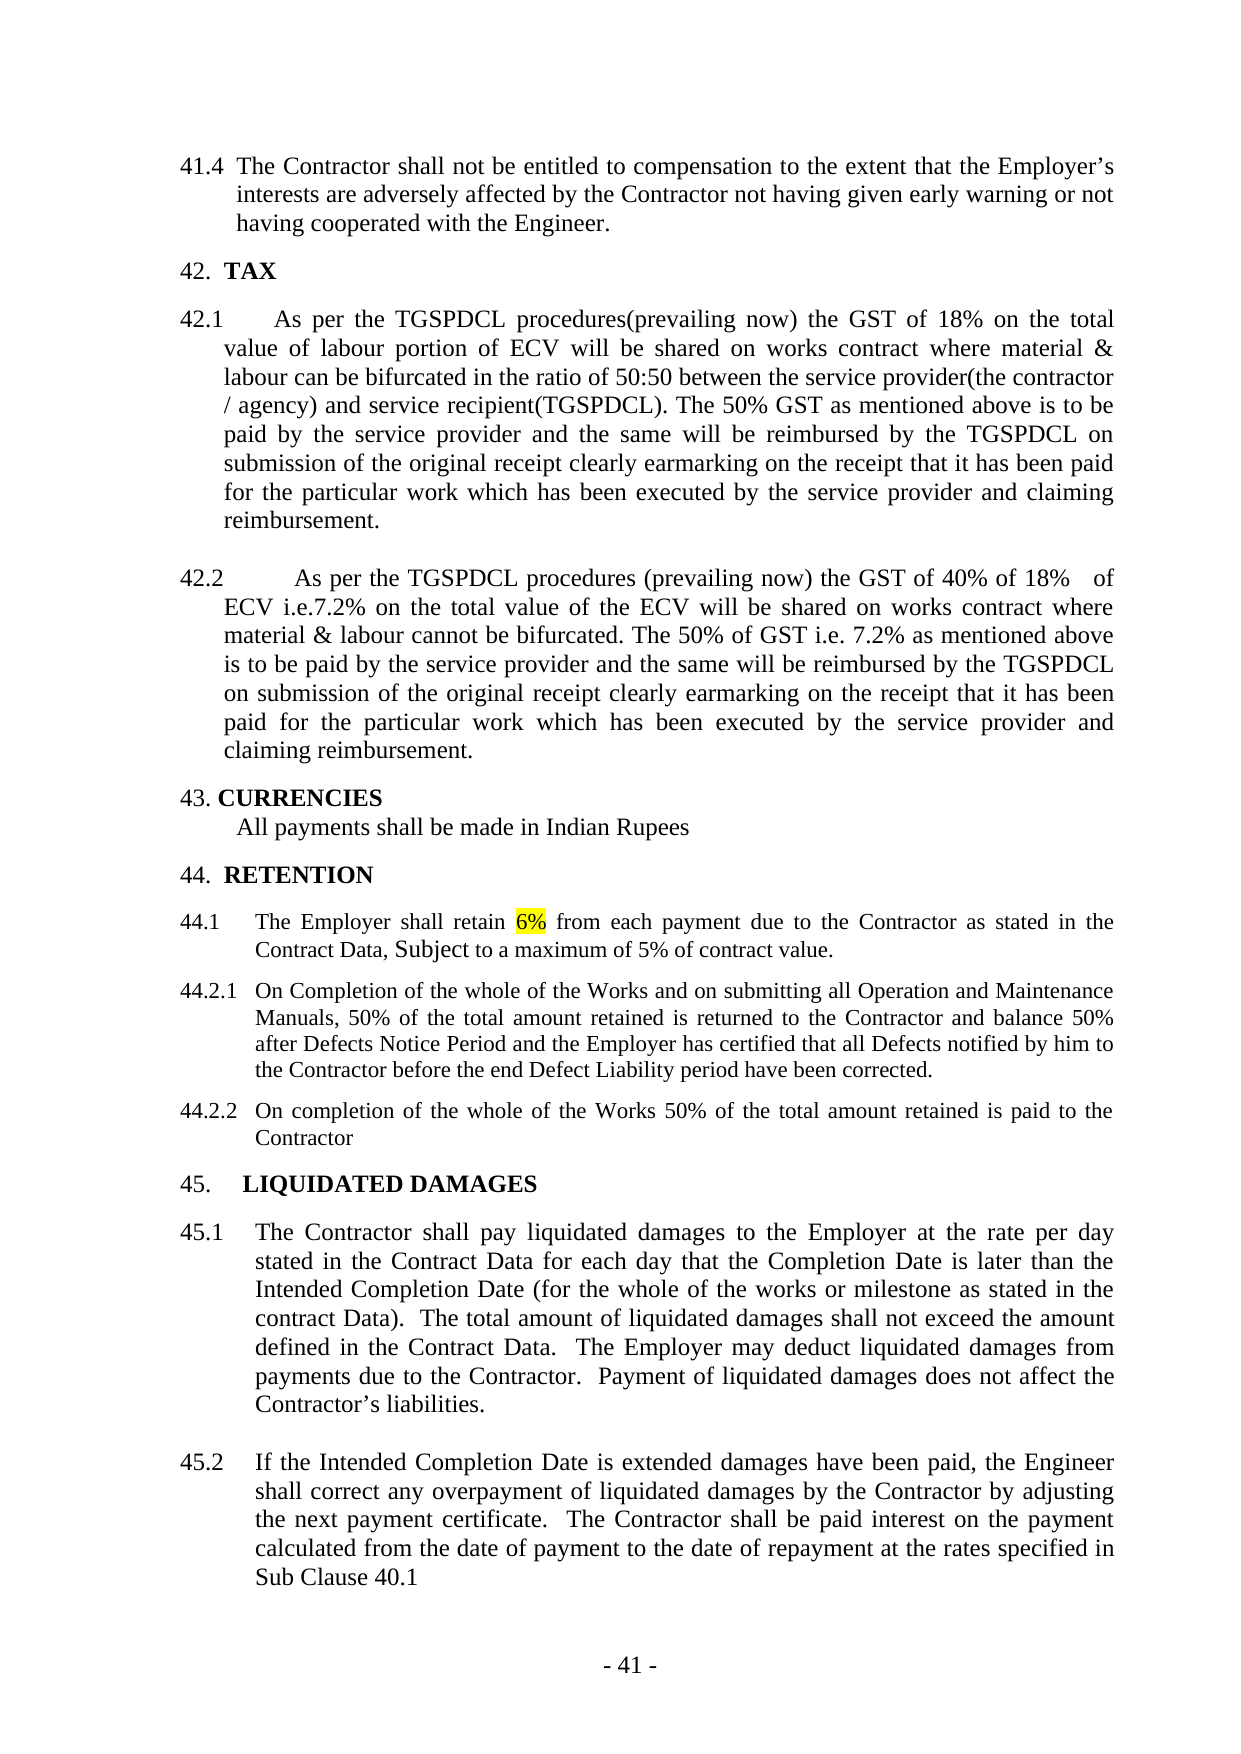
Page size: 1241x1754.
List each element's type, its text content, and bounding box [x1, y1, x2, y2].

list If the Intended Completion Date is extended damages have been paid, the Engineer shall correct any overpayment of liquidated damages by the Contractor by adjusting the next payment certificate. The Contractor shall be paid interest on the payment calculated from the date of payment to the date of repayment at the rates specified in Sub Clause 40.1 [180, 1447, 1115, 1591]
text 44.1 The Employer shall retain 6% from each payment due to the Contractor as stated in the Contract Data, Subject to a maximum of 5% of contract value. [180, 908, 1115, 963]
list TAX [180, 256, 1115, 285]
list The Contractor shall not be entitled to compensation to the extent that the Employer’s interests are adversely affected by the Contractor not having given early warning or not having cooperated with the Engineer. [180, 151, 1115, 237]
list As per the TGSPDCL procedures(prevailing now) the GST of 18% on the total value of labour portion of ECV will be shared on works contract where material & labour can be bifurcated in the ratio of 50:50 between the service provider(the contractor / agency) and service recipient(TGSPDCL). The 50% GST as mentioned above is to be paid by the service provider and the same will be reimbursed by the TGSPDCL on submission of the original receipt clearly earmarking on the receipt that it has been paid for the particular work which has been executed by the service provider and claiming reimbursement. [180, 304, 1115, 534]
list RETENTION [180, 860, 1115, 889]
list CURRENCIES [180, 783, 1115, 812]
list As per the TGSPDCL procedures (prevailing now) the GST of 40% of 18% of ECV i.e.7.2% on the total value of the ECV will be shared on works contract where material & labour cannot be bifurcated. The 50% of GST i.e. 7.2% as mentioned above is to be paid by the service provider and the same will be reimbursed by the TGSPDCL on submission of the original receipt clearly earmarking on the receipt that it has been paid for the particular work which has been executed by the service provider and claiming reimbursement. [180, 563, 1115, 764]
list The Contractor shall pay liquidated damages to the Employer at the rate per day stated in the Contract Data for each day that the Completion Date is later than the Intended Completion Date (for the whole of the works or milestone as stated in the contract Data). The total amount of liquidated damages shall not exceed the amount defined in the Contract Data. The Employer may deduct liquidated damages from payments due to the Contractor. Payment of liquidated damages does not affect the Contractor’s liabilities. [180, 1217, 1115, 1418]
list On Completion of the whole of the Works and on submitting all Operation and Maintenance Manuals, 50% of the total amount retained is returned to the Contractor and balance 50% after Defects Notice Period and the Employer has certified that all Defects notified by him to the Contractor before the end Defect Liability period have been corrected. [180, 977, 1115, 1083]
list LIQUIDATED DAMAGES [180, 1169, 1115, 1198]
text All payments shall be made in Indian Rupees [180, 812, 1115, 841]
list On completion of the whole of the Works 50% of the total amount retained is paid to the Contractor [180, 1097, 1115, 1150]
